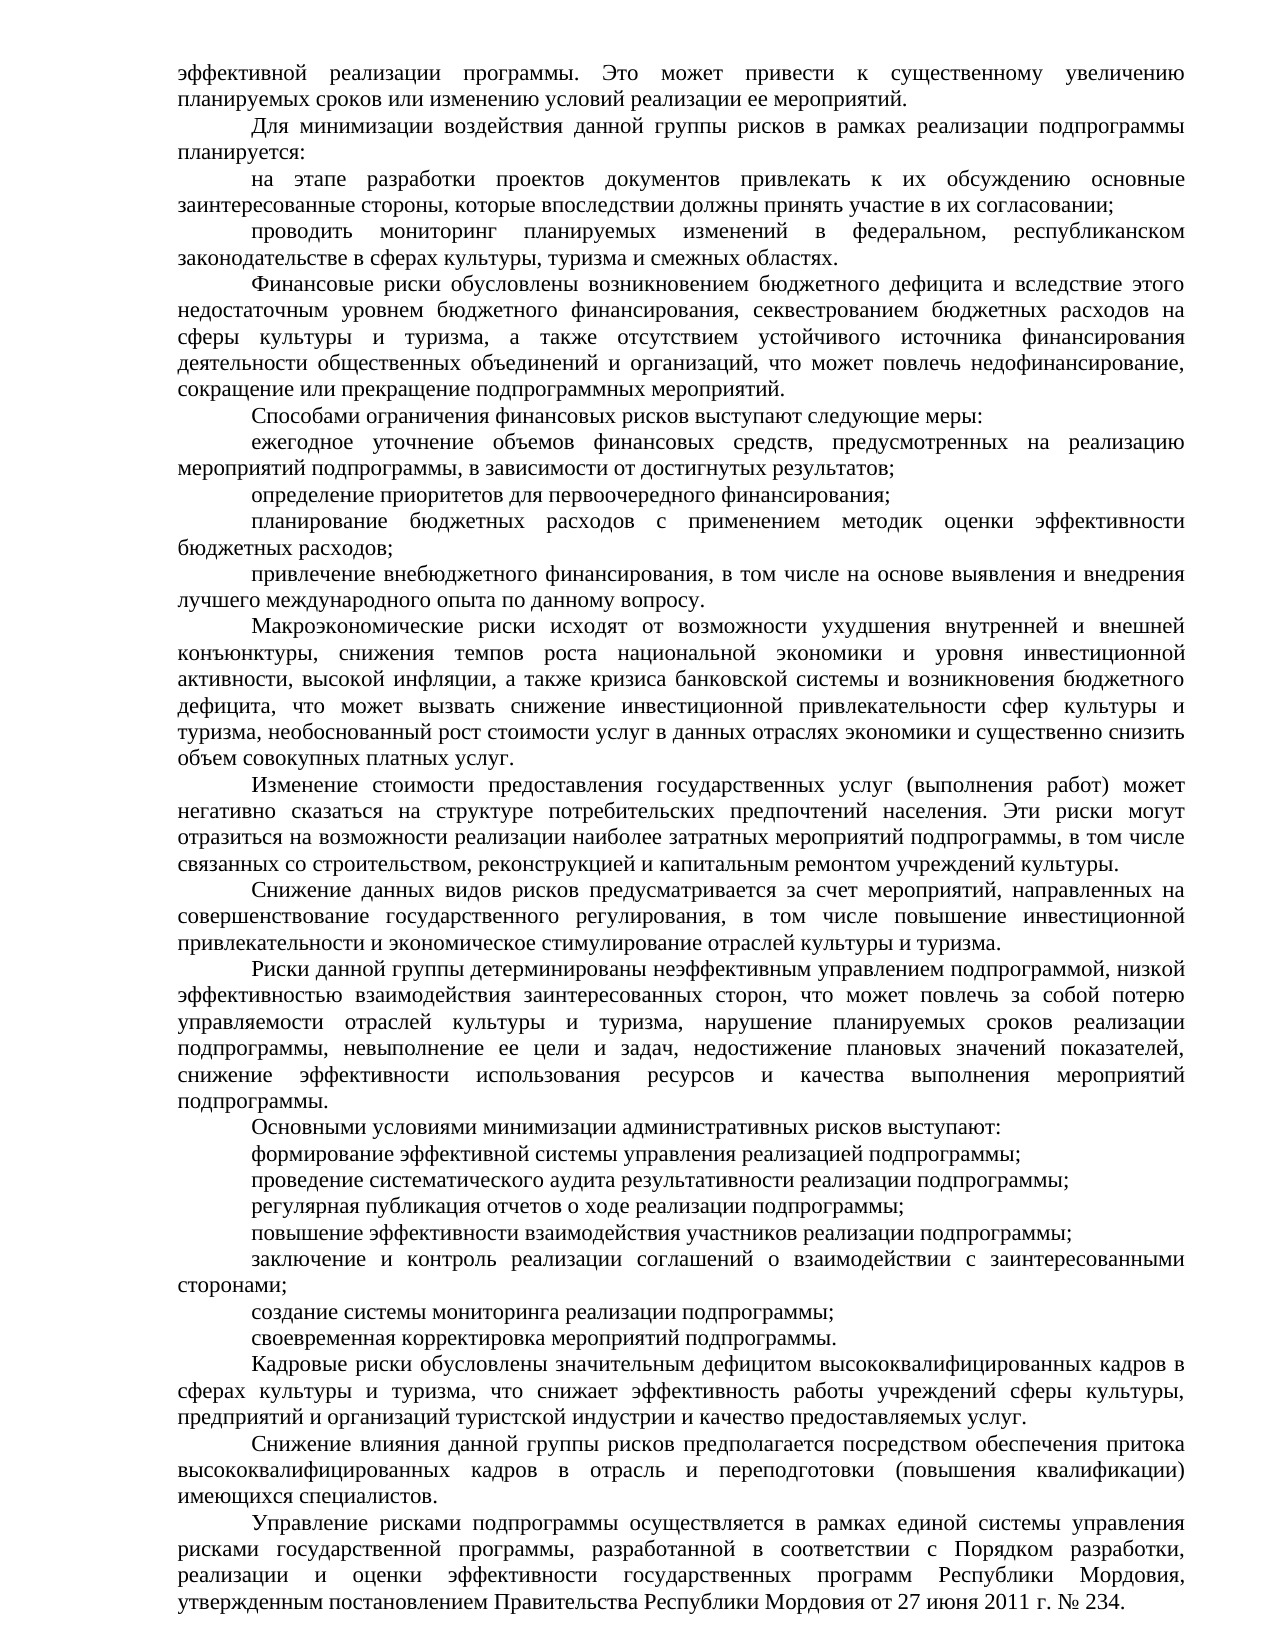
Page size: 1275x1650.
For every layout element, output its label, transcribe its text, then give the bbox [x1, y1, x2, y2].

text Финансовые риски обусловлены возникновением бюджетного дефицита и вследствие этого недостаточным уровнем бюджетного финансирования, секвестрованием бюджетных расходов на сферы культуры и туризма, а также отсутствием устойчивого источника финансирования деятельности общественных объединений и организаций, что может повлечь недофинансирование, сокращение или прекращение подпрограммных мероприятий. [177, 270, 1186, 402]
text определение приоритетов для первоочередного финансирования; [177, 481, 1186, 507]
text Основными условиями минимизации административных рисков выступают: [177, 1113, 1186, 1140]
text Макроэкономические риски исходят от возможности ухудшения внутренней и внешней конъюнктуры, снижения темпов роста национальной экономики и уровня инвестиционной активности, высокой инфляции, а также кризиса банковской системы и возникновения бюджетного дефицита, что может вызвать снижение инвестиционной привлекательности сфер культуры и туризма, необоснованный рост стоимости услуг в данных отраслях экономики и существенно снизить объем совокупных платных услуг. [177, 613, 1186, 771]
text Кадровые риски обусловлены значительным дефицитом высококвалифицированных кадров в сферах культуры и туризма, что снижает эффективность работы учреждений сферы культуры, предприятий и организаций туристской индустрии и качество предоставляемых услуг. [177, 1351, 1186, 1429]
text создание системы мониторинга реализации подпрограммы; [177, 1298, 1186, 1324]
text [177, 59, 1186, 112]
text Управление рисками подпрограммы осуществляется в рамках единой системы управления рисками государственной программы, разработанной в соответствии с Порядком разработки, реализации и оценки эффективности государственных программ Республики Мордовия, утвержденным постановлением Правительства Республики Мордовия от 27 июня 2011 г. № 234. [177, 1509, 1186, 1614]
text привлечение внебюджетного финансирования, в том числе на основе выявления и внедрения лучшего международного опыта по данному вопросу. [177, 560, 1186, 613]
text формирование эффективной системы управления реализацией подпрограммы; [177, 1140, 1186, 1166]
text на этапе разработки проектов документов привлекать к их обсуждению основные заинтересованные стороны, которые впоследствии должны принять участие в их согласовании; [177, 164, 1186, 217]
text Способами ограничения финансовых рисков выступают следующие меры: [177, 402, 1186, 428]
text повышение эффективности взаимодействия участников реализации подпрограммы; [177, 1219, 1186, 1245]
text Изменение стоимости предоставления государственных услуг (выполнения работ) может негативно сказаться на структуре потребительских предпочтений населения. Эти риски могут отразиться на возможности реализации наиболее затратных мероприятий подпрограммы, в том числе связанных со строительством, реконструкцией и капитальным ремонтом учреждений культуры. [177, 771, 1186, 876]
text проведение систематического аудита результативности реализации подпрограммы; [177, 1166, 1186, 1192]
text проводить мониторинг планируемых изменений в федеральном, республиканском законодательстве в сферах культуры, туризма и смежных областях. [177, 217, 1186, 270]
text Снижение влияния данной группы рисков предполагается посредством обеспечения притока высококвалифицированных кадров в отрасль и переподготовки (повышения квалификации) имеющихся специалистов. [177, 1429, 1186, 1509]
text планирование бюджетных расходов с применением методик оценки эффективности бюджетных расходов; [177, 507, 1186, 560]
text заключение и контроль реализации соглашений о взаимодействии с заинтересованными сторонами; [177, 1245, 1186, 1298]
text Снижение данных видов рисков предусматривается за счет мероприятий, направленных на совершенствование государственного регулирования, в том числе повышение инвестиционной привлекательности и экономическое стимулирование отраслей культуры и туризма. [177, 876, 1186, 955]
text регулярная публикация отчетов о ходе реализации подпрограммы; [177, 1192, 1186, 1219]
text Для минимизации воздействия данной группы рисков в рамках реализации подпрограммы планируется: [177, 112, 1186, 164]
text ежегодное уточнение объемов финансовых средств, предусмотренных на реализацию мероприятий подпрограммы, в зависимости от достигнутых результатов; [177, 428, 1186, 481]
text Риски данной группы детерминированы неэффективным управлением подпрограммой, низкой эффективностью взаимодействия заинтересованных сторон, что может повлечь за собой потерю управляемости отраслей культуры и туризма, нарушение планируемых сроков реализации подпрограммы, невыполнение ее цели и задач, недостижение плановых значений показателей, снижение эффективности использования ресурсов и качества выполнения мероприятий подпрограммы. [177, 955, 1186, 1113]
text своевременная корректировка мероприятий подпрограммы. [177, 1324, 1186, 1351]
